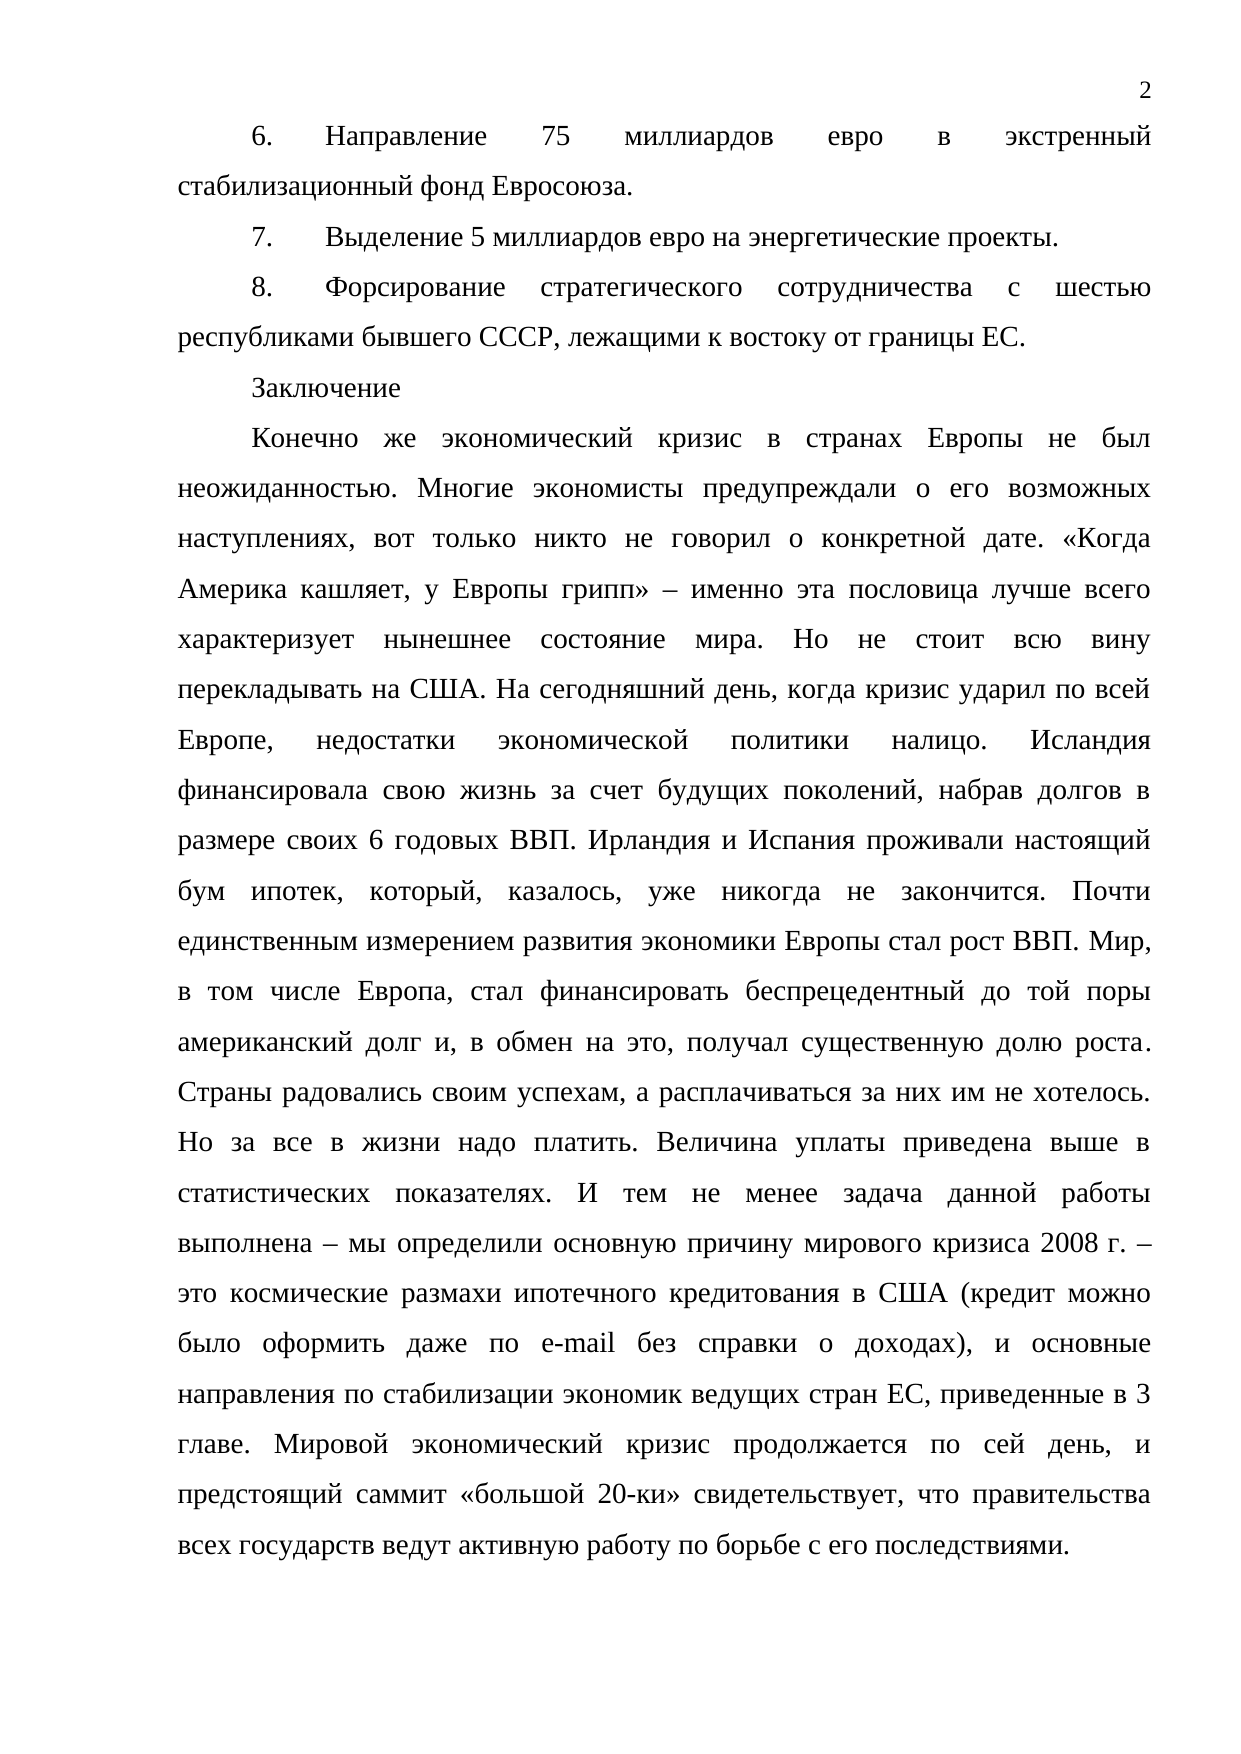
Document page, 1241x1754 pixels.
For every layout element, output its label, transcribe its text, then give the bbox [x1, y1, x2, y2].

list Выделение 5 миллиардов евро на энергетические проекты. [177, 219, 1152, 252]
list Форсирование стратегического сотрудничества с шестью республиками бывшего СССР, лежащими к востоку от границы ЕС. [177, 269, 1152, 353]
text Заключение [177, 370, 1152, 403]
list Направление 75 миллиардов евро в экстренный стабилизационный фонд Евросоюза. [177, 118, 1152, 202]
text Конечно же экономический кризис в странах Европы не был неожиданностью. Многие экономисты предупреждали о его возможных наступлениях, вот только никто не говорил о конкретной дате. «Когда Америка кашляет, у Европы грипп» – именно эта пословица лучше всего характеризует нынешнее состояние мира. Но не стоит всю вину перекладывать на США. На сегодняшний день, когда кризис ударил по всей Европе, недостатки экономической политики налицо. Исландия финансировала свою жизнь за счет будущих поколений, набрав долгов в размере своих 6 годовых ВВП. Ирландия и Испания проживали настоящий бум ипотек, который, казалось, уже никогда не закончится. Почти единственным измерением развития экономики Европы стал рост ВВП. Мир, в том числе Европа, стал финансировать беспрецедентный до той поры американский долг и, в обмен на это, получал существенную долю роста. Страны радовались своим успехам, а расплачиваться за них им не хотелось. Но за все в жизни надо платить. Величина уплаты приведена выше в статистических показателях. И тем не менее задача данной работы выполнена – мы определили основную причину мирового кризиса 2008 г. – это космические размахи ипотечного кредитования в США (кредит можно было оформить даже по e-mail без справки о доходах), и основные направления по стабилизации экономик ведущих стран ЕС, приведенные в 3 главе. Мировой экономический кризис продолжается по сей день, и предстоящий саммит «большой 20-ки» свидетельствует, что правительства всех государств ведут активную работу по борьбе с его последствиями. [177, 420, 1152, 1560]
